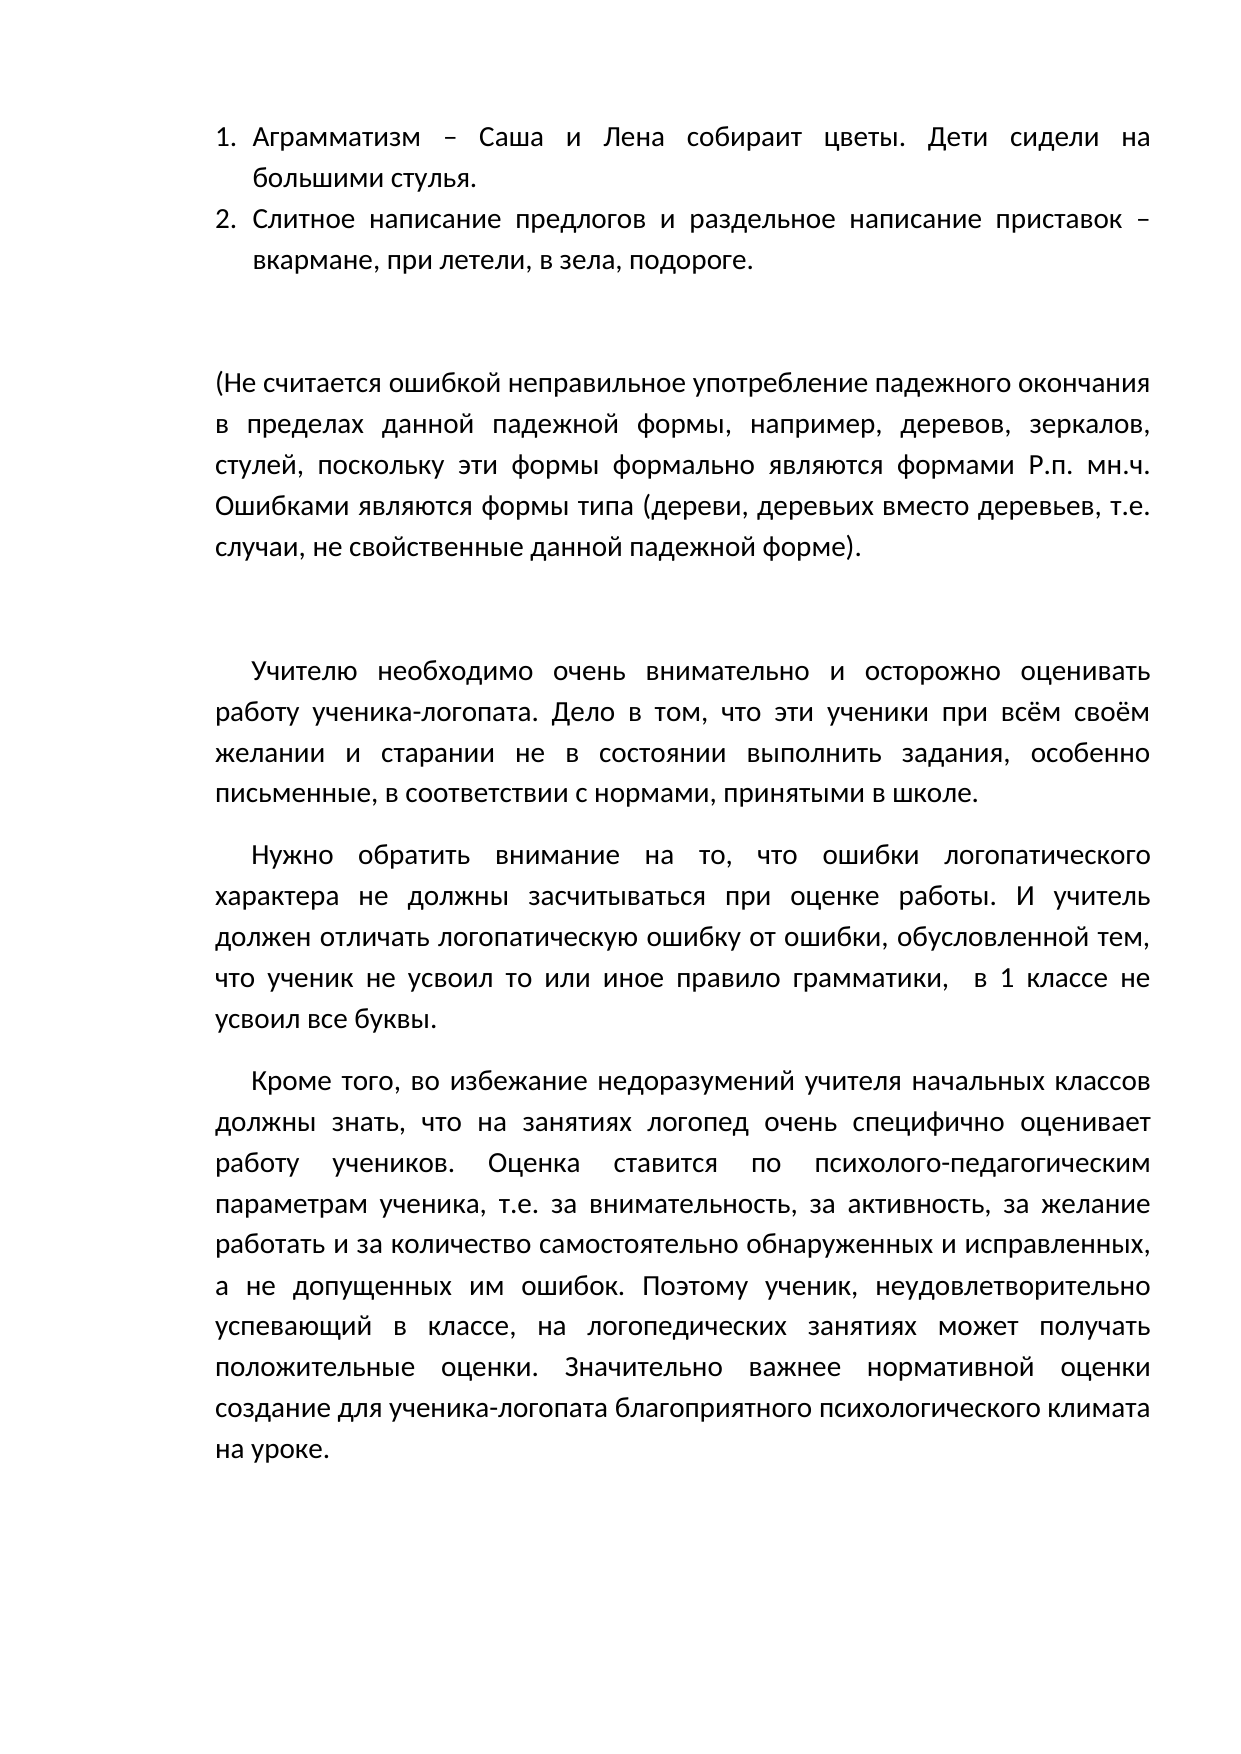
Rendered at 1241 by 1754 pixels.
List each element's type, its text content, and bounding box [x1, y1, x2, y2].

list Слитное написание предлогов и раздельное написание приставок – вкармане, при летели, в зела, подороге. [215, 200, 1152, 277]
text Нужно обратить внимание на то, что ошибки логопатического характера не должны засчитываться при оценке работы. И учитель должен отличать логопатическую ошибку от ошибки, обусловленной тем, что ученик не усвоил то или иное правило грамматики, в 1 классе не усвоил все буквы. [215, 836, 1152, 1036]
text (Не считается ошибкой неправильное употребление падежного окончания в пределах данной падежной формы, например, деревов, зеркалов, стулей, поскольку эти формы формально являются формами Р.п. мн.ч. Ошибками являются формы типа (дереви, деревьих вместо деревьев, т.е. случаи, не свойственные данной падежной форме). [215, 364, 1152, 564]
list Аграмматизм – Саша и Лена собираит цветы. Дети сидели на большими стулья. [215, 118, 1152, 195]
text Учителю необходимо очень внимательно и осторожно оценивать работу ученика-логопата. Дело в том, что эти ученики при всём своём желании и старании не в состоянии выполнить задания, особенно письменные, в соответствии с нормами, принятыми в школе. [215, 652, 1152, 810]
text Кроме того, во избежание недоразумений учителя начальных классов должны знать, что на занятиях логопед очень специфично оценивает работу учеников. Оценка ставится по психолого-педагогическим параметрам ученика, т.е. за внимательность, за активность, за желание работать и за количество самостоятельно обнаруженных и исправленных, а не допущенных им ошибок. Поэтому ученик, неудовлетворительно успевающий в классе, на логопедических занятиях может получать положительные оценки. Значительно важнее нормативной оценки создание для ученика-логопата благоприятного психологического климата на уроке. [215, 1062, 1152, 1466]
